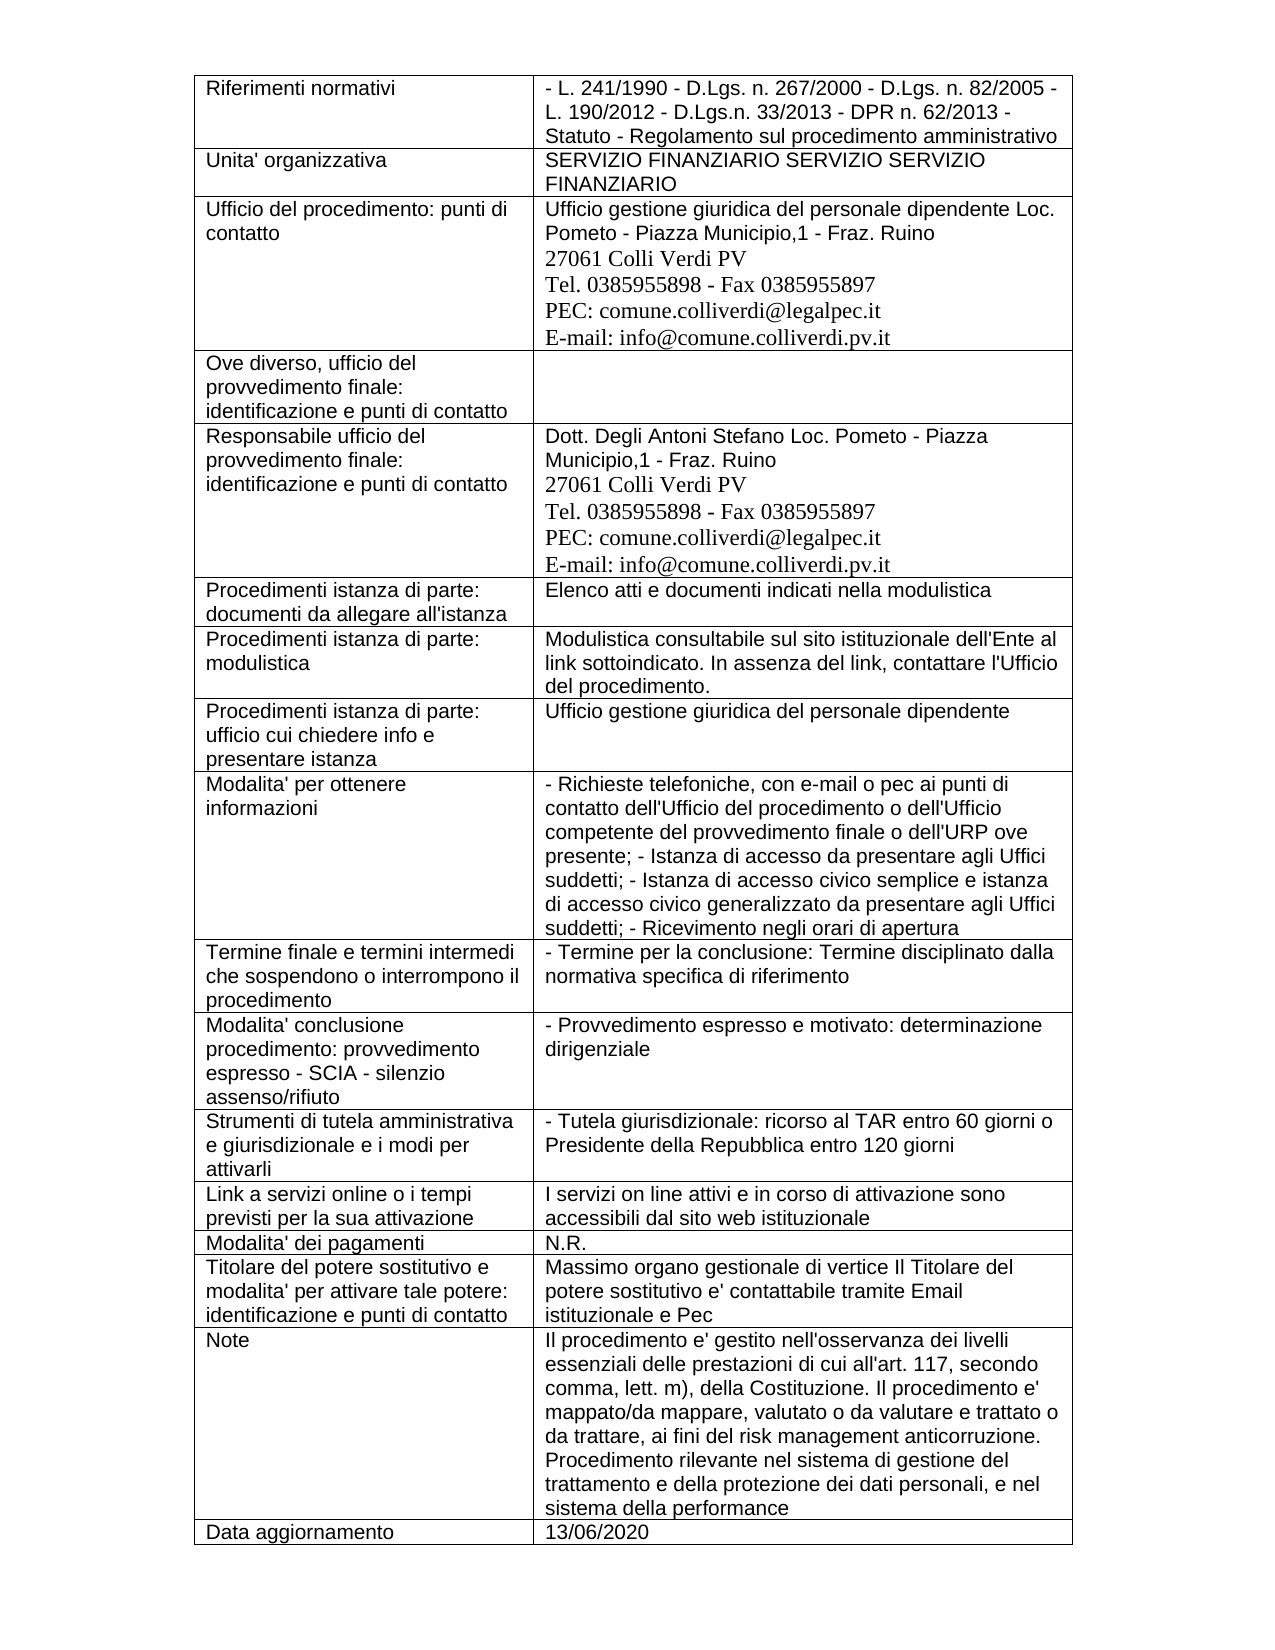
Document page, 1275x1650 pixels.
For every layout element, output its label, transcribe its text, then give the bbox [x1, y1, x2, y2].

table_cell 13/06/2020 [534, 1520, 1072, 1544]
table_cell [534, 351, 1072, 423]
table_cell Modalita' per ottenere informazioni [195, 772, 533, 939]
table_cell Link a servizi online o i tempi previsti per la sua attivazione [195, 1182, 533, 1230]
table_cell Ufficio del procedimento: punti di contatto [195, 197, 533, 350]
table_cell Data aggiornamento [195, 1520, 533, 1544]
table_cell - Tutela giurisdizionale: ricorso al TAR entro 60 giorni o Presidente della Repubblica entro 120 giorni [534, 1110, 1072, 1181]
table_cell SERVIZIO FINANZIARIO SERVIZIO SERVIZIO FINANZIARIO [534, 149, 1072, 196]
table_cell Procedimenti istanza di parte: modulistica [195, 627, 533, 698]
table_cell Ufficio gestione giuridica del personale dipendente Loc. Pometo - Piazza Municipio,1 - Fraz. Ruino 27061 Colli Verdi PV Tel. 0385955898 - Fax 0385955897 PEC: comune.colliverdi@legalpec.it E-mail: info@comune.colliverdi.pv.it [534, 197, 1072, 350]
table_cell Riferimenti normativi [195, 76, 533, 148]
table_cell I servizi on line attivi e in corso di attivazione sono accessibili dal sito web istituzionale [534, 1182, 1072, 1230]
table_cell Procedimenti istanza di parte: ufficio cui chiedere info e presentare istanza [195, 699, 533, 771]
table_cell - Richieste telefoniche, con e-mail o pec ai punti di contatto dell'Ufficio del procedimento o dell'Ufficio competente del provvedimento finale o dell'URP ove presente; - Istanza di accesso da presentare agli Uffici suddetti; - Istanza di accesso civico semplice e istanza di accesso civico generalizzato da presentare agli Uffici suddetti; - Ricevimento negli orari di apertura [534, 772, 1072, 939]
table_cell Procedimenti istanza di parte: documenti da allegare all'istanza [195, 578, 533, 626]
table_cell - Termine per la conclusione: Termine disciplinato dalla normativa specifica di riferimento [534, 940, 1072, 1012]
table_cell Note [195, 1328, 533, 1519]
table_cell Modulistica consultabile sul sito istituzionale dell'Ente al link sottoindicato. In assenza del link, contattare l'Ufficio del procedimento. [534, 627, 1072, 698]
table_cell Dott. Degli Antoni Stefano Loc. Pometo - Piazza Municipio,1 - Fraz. Ruino 27061 Colli Verdi PV Tel. 0385955898 - Fax 0385955897 PEC: comune.colliverdi@legalpec.it E-mail: info@comune.colliverdi.pv.it [534, 424, 1072, 577]
table_cell Termine finale e termini intermedi che sospendono o interrompono il procedimento [195, 940, 533, 1012]
table_cell Strumenti di tutela amministrativa e giurisdizionale e i modi per attivarli [195, 1110, 533, 1181]
table_cell Ove diverso, ufficio del provvedimento finale: identificazione e punti di contatto [195, 351, 533, 423]
table_cell Modalita' dei pagamenti [195, 1231, 533, 1254]
table_cell Il procedimento e' gestito nell'osservanza dei livelli essenziali delle prestazioni di cui all'art. 117, secondo comma, lett. m), della Costituzione. Il procedimento e' mappato/da mappare, valutato o da valutare e trattato o da trattare, ai fini del risk management anticorruzione. Procedimento rilevante nel sistema di gestione del trattamento e della protezione dei dati personali, e nel sistema della performance [534, 1328, 1072, 1519]
table_cell - L. 241/1990 - D.Lgs. n. 267/2000 - D.Lgs. n. 82/2005 - L. 190/2012 - D.Lgs.n. 33/2013 - DPR n. 62/2013 - Statuto - Regolamento sul procedimento amministrativo [534, 76, 1072, 148]
table_cell Unita' organizzativa [195, 149, 533, 196]
table_cell Responsabile ufficio del provvedimento finale: identificazione e punti di contatto [195, 424, 533, 577]
table_cell N.R. [534, 1231, 1072, 1254]
table_cell Massimo organo gestionale di vertice Il Titolare del potere sostitutivo e' contattabile tramite Email istituzionale e Pec [534, 1255, 1072, 1327]
table_cell Modalita' conclusione procedimento: provvedimento espresso - SCIA - silenzio assenso/rifiuto [195, 1013, 533, 1108]
table_cell Titolare del potere sostitutivo e modalita' per attivare tale potere: identificazione e punti di contatto [195, 1255, 533, 1327]
table_cell Elenco atti e documenti indicati nella modulistica [534, 578, 1072, 626]
table_cell - Provvedimento espresso e motivato: determinazione dirigenziale [534, 1013, 1072, 1108]
table_cell Ufficio gestione giuridica del personale dipendente [534, 699, 1072, 771]
